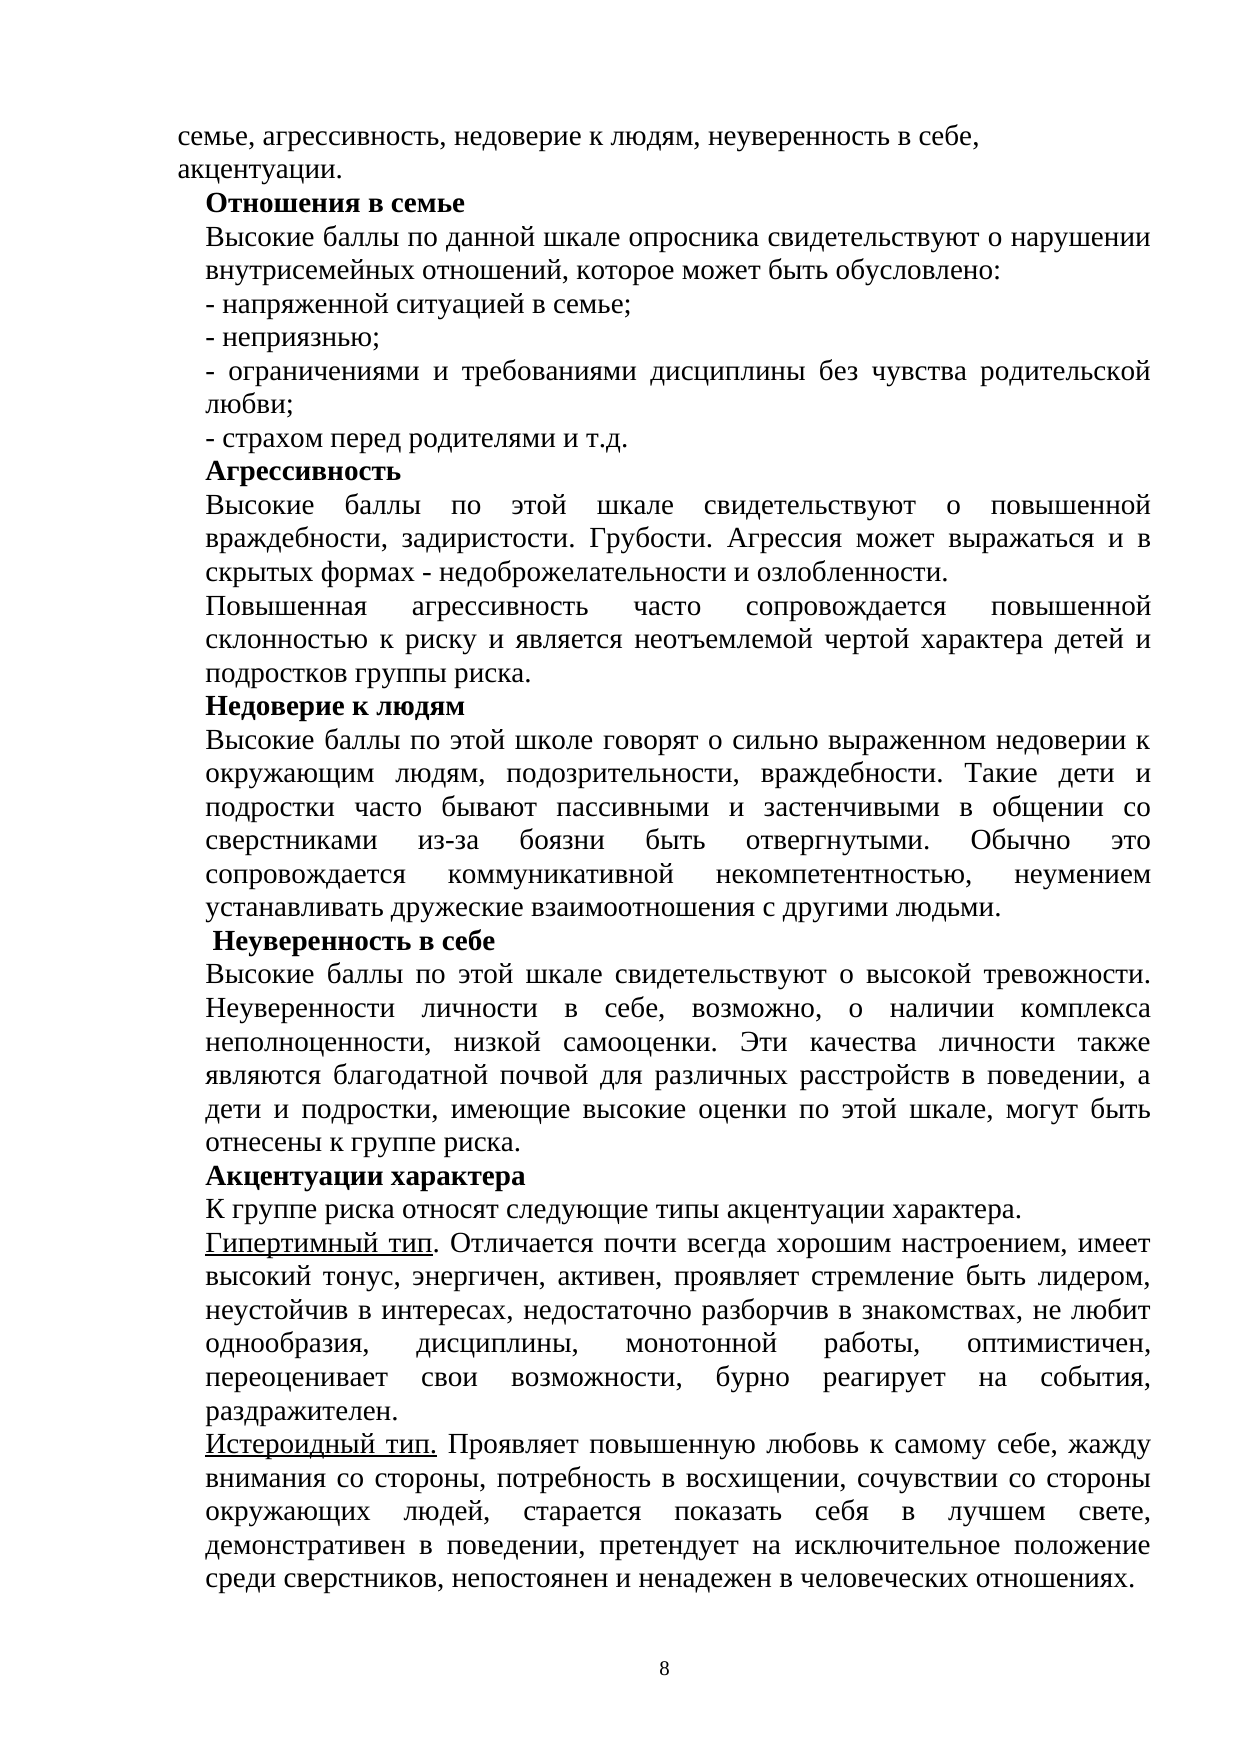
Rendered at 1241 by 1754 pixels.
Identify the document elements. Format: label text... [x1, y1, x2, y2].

text Высокие баллы по этой школе говорят о сильно выраженном недоверии к окружающим людям, подозрительности, враждебности. Такие дети и подростки часто бывают пассивными и застенчивыми в общении со сверстниками из-за боязни быть отвергнутыми. Обычно это сопровождается коммуникативной некомпетентностью, неумением устанавливать дружеские взаимоотношения с другими людьми. [205, 722, 1152, 923]
text Высокие баллы по этой шкале свидетельствуют о повышенной враждебности, задиристости. Грубости. Агрессия может выражаться и в скрытых формах - недоброжелательности и озлобленности. [205, 487, 1152, 588]
text - неприязнью; [205, 319, 1152, 353]
text К группе риска относят следующие типы акцентуации характера. [205, 1191, 1152, 1225]
text Акцентуации характера [205, 1158, 1152, 1191]
text Высокие баллы по этой шкале свидетельствуют о высокой тревожности. Неуверенности личности в себе, возможно, о наличии комплекса неполноценности, низкой самооценки. Эти качества личности также являются благодатной почвой для различных расстройств в поведении, а дети и подростки, имеющие высокие оценки по этой шкале, могут быть отнесены к группе риска. [205, 957, 1152, 1158]
text Отношения в семье [205, 185, 1152, 219]
text - ограничениями и требованиями дисциплины без чувства родительской любви; [205, 353, 1152, 420]
text - страхом перед родителями и т.д. [205, 420, 1152, 453]
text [177, 118, 1152, 185]
text Гипертимный тип. Отличается почти всегда хорошим настроением, имеет высокий тонус, энергичен, активен, проявляет стремление быть лидером, неустойчив в интересах, недостаточно разборчив в знакомствах, не любит однообразия, дисциплины, монотонной работы, оптимистичен, переоценивает свои возможности, бурно реагирует на события, раздражителен. [205, 1225, 1152, 1426]
text Недоверие к людям [205, 688, 1152, 722]
text - напряженной ситуацией в семье; [205, 286, 1152, 319]
text Повышенная агрессивность часто сопровождается повышенной склонностью к риску и является неотъемлемой чертой характера детей и подростков группы риска. [205, 588, 1152, 688]
text Агрессивность [205, 453, 1152, 487]
text Высокие баллы по данной шкале опросника свидетельствуют о нарушении внутрисемейных отношений, которое может быть обусловлено: [205, 219, 1152, 286]
text Неуверенность в себе [205, 923, 1152, 957]
text Истероидный тип. Проявляет повышенную любовь к самому себе, жажду внимания со стороны, потребность в восхищении, сочувствии со стороны окружающих людей, старается показать себя в лучшем свете, демонстративен в поведении, претендует на исключительное положение среди сверстников, непостоянен и ненадежен в человеческих отношениях. [205, 1426, 1152, 1594]
